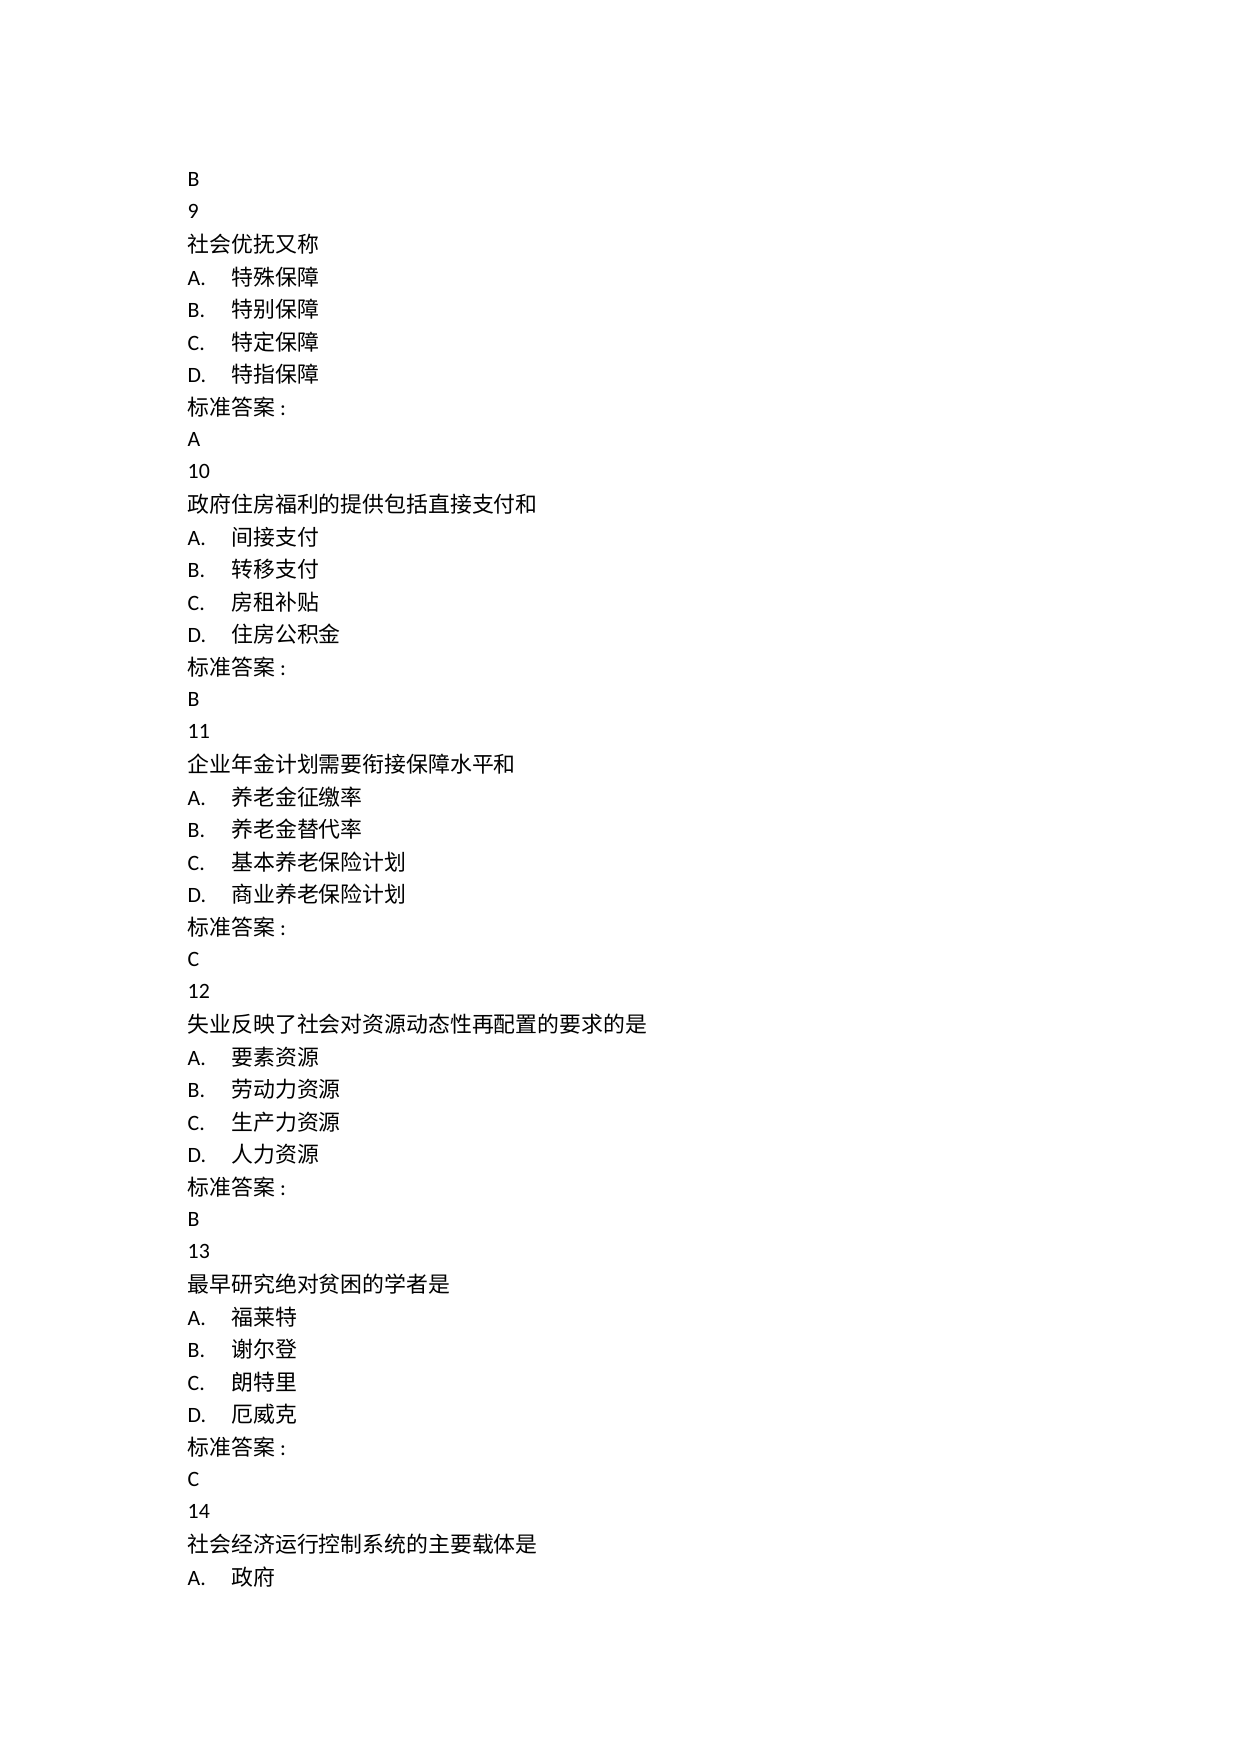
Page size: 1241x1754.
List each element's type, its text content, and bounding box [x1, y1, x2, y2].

text 9 [187, 194, 1053, 227]
text C [187, 1462, 1053, 1494]
text B. 养老金替代率 [187, 812, 1053, 844]
text 12 [187, 974, 1053, 1007]
text C. 特定保障 [187, 324, 1053, 357]
text 11 [187, 714, 1053, 747]
text C. 生产力资源 [187, 1104, 1053, 1137]
text A. 间接支付 [187, 519, 1053, 552]
text A. 要素资源 [187, 1039, 1053, 1072]
text C. 房租补贴 [187, 584, 1053, 617]
text 失业反映了社会对资源动态性再配置的要求的是 [187, 1007, 1053, 1039]
text 企业年金计划需要衔接保障水平和 [187, 747, 1053, 779]
text 标准答案 : [187, 909, 1053, 942]
text B. 转移支付 [187, 552, 1053, 584]
text 标准答案 : [187, 649, 1053, 682]
text B. 谢尔登 [187, 1332, 1053, 1364]
text D. 商业养老保险计划 [187, 877, 1053, 909]
text B. 劳动力资源 [187, 1072, 1053, 1104]
text 最早研究绝对贫困的学者是 [187, 1267, 1053, 1299]
text B [187, 162, 1053, 194]
text 政府住房福利的提供包括直接支付和 [187, 487, 1053, 519]
text B. 特别保障 [187, 292, 1053, 324]
text 标准答案 : [187, 389, 1053, 422]
text 10 [187, 454, 1053, 487]
text D. 人力资源 [187, 1137, 1053, 1169]
text B [187, 682, 1053, 714]
text 标准答案 : [187, 1169, 1053, 1202]
text D. 厄威克 [187, 1397, 1053, 1429]
text 13 [187, 1234, 1053, 1267]
text C [187, 942, 1053, 974]
text A. 福莱特 [187, 1299, 1053, 1332]
text A. 特殊保障 [187, 259, 1053, 292]
text C. 朗特里 [187, 1364, 1053, 1397]
text A [187, 422, 1053, 454]
text D. 特指保障 [187, 357, 1053, 389]
text 标准答案 : [187, 1429, 1053, 1462]
text B [187, 1202, 1053, 1234]
text A. 养老金征缴率 [187, 779, 1053, 812]
text A. 政府 [187, 1559, 1053, 1592]
text D. 住房公积金 [187, 617, 1053, 649]
text C. 基本养老保险计划 [187, 844, 1053, 877]
text 社会优抚又称 [187, 227, 1053, 259]
text 社会经济运行控制系统的主要载体是 [187, 1527, 1053, 1559]
text 14 [187, 1494, 1053, 1527]
